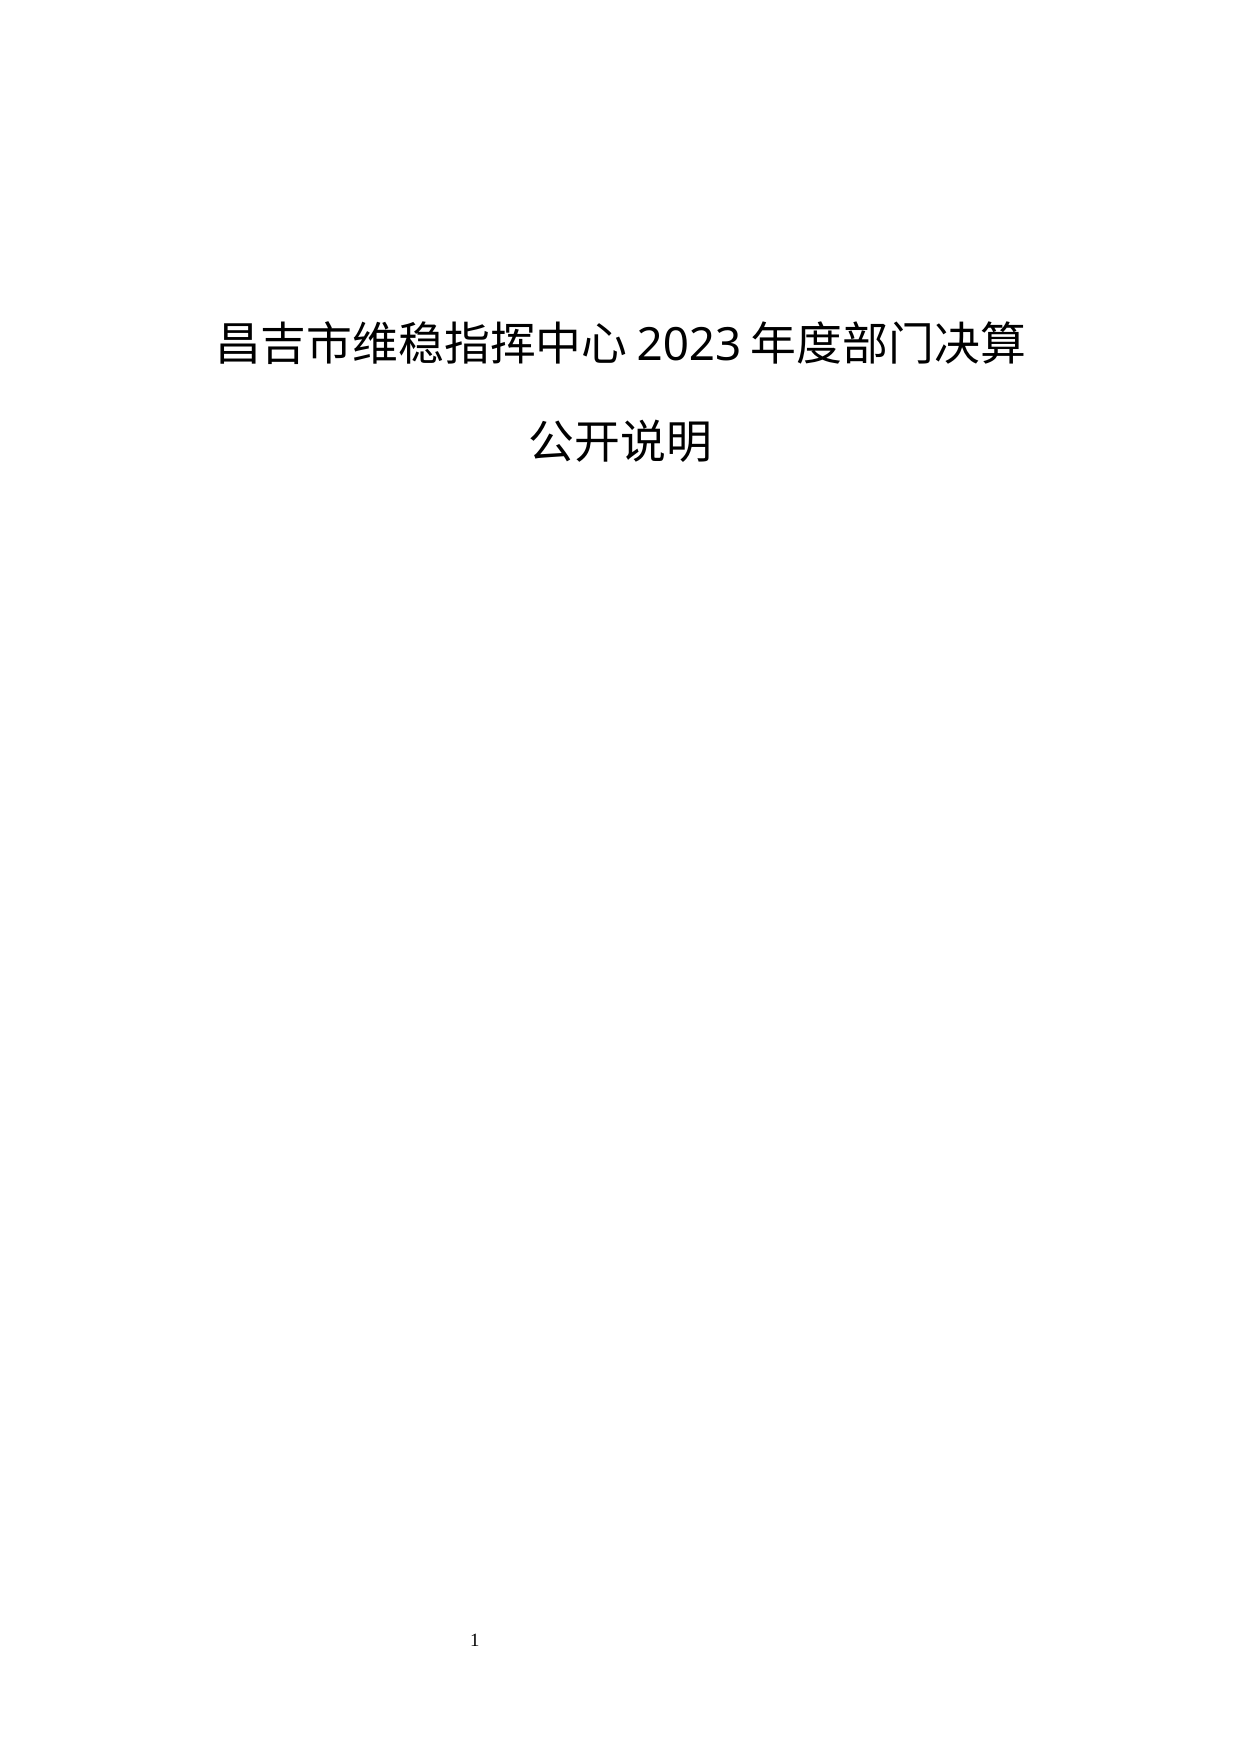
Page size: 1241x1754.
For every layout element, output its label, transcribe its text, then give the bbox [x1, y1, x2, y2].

text 公开说明 [187, 389, 1053, 487]
text 昌吉市维稳指挥中心2023年度部门决算 [187, 292, 1053, 389]
